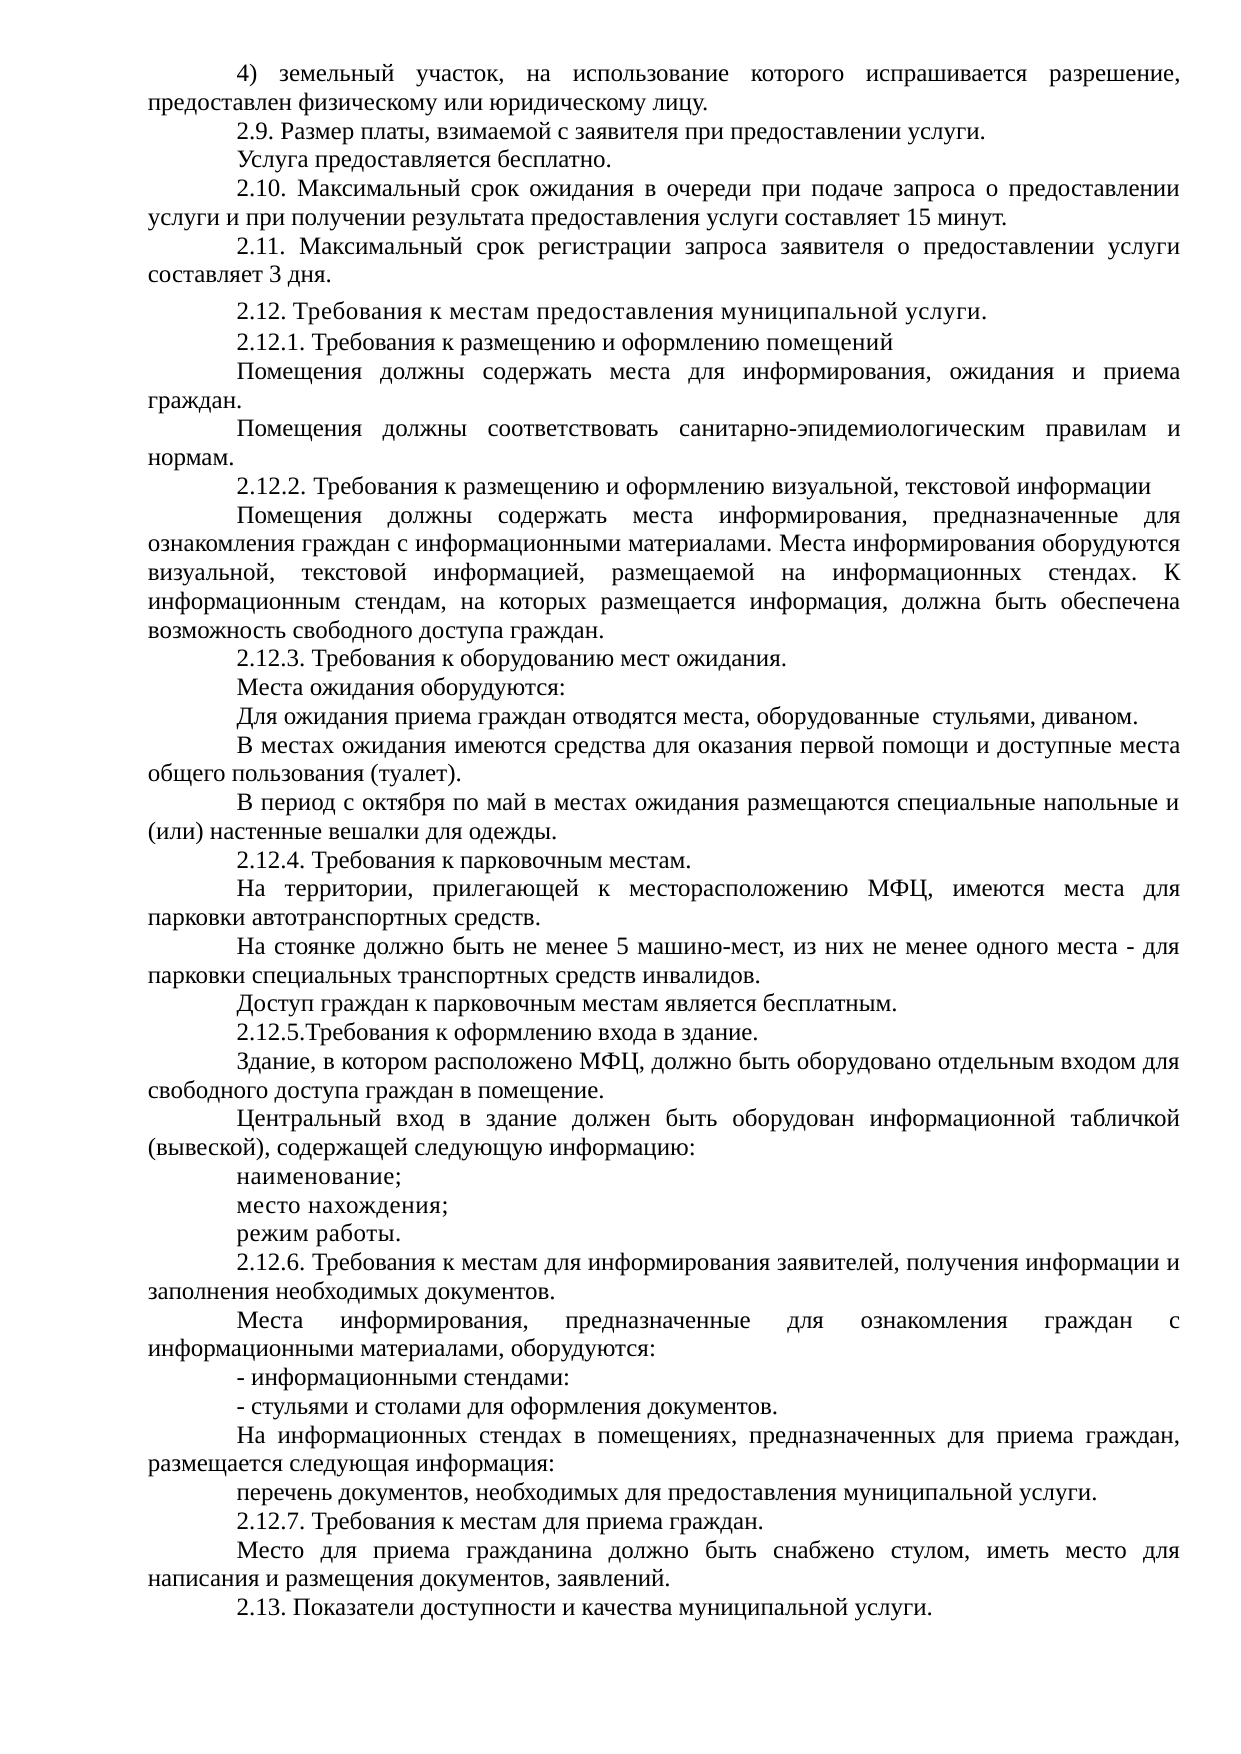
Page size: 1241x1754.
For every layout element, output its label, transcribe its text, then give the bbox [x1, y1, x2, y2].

text Места ожидания оборудуются: [148, 672, 1181, 701]
text место нахождения; [148, 1190, 1181, 1218]
text 2.9. Размер платы, взимаемой с заявителя при предоставлении услуги. [148, 116, 1181, 144]
text Доступ граждан к парковочным местам является бесплатным. [148, 988, 1181, 1017]
text 2.12.4. Требования к парковочным местам. [148, 845, 1181, 873]
text Помещения должны содержать места информирования, предназначенные для ознакомления граждан с информационными материалами. Места информирования оборудуются визуальной, текстовой информацией, размещаемой на информационных стендах. К информационным стендам, на которых размещается информация, должна быть обеспечена возможность свободного доступа граждан. [148, 500, 1181, 643]
text Здание, в котором расположено МФЦ, должно быть оборудовано отдельным входом для свободного доступа граждан в помещение. [148, 1046, 1181, 1103]
text Помещения должны содержать места для информирования, ожидания и приема граждан. [148, 356, 1181, 413]
text На территории, прилегающей к месторасположению МФЦ, имеются места для парковки автотранспортных средств. [148, 873, 1181, 931]
text режим работы. [148, 1218, 1181, 1247]
text На стоянке должно быть не менее 5 машино-мест, из них не менее одного места - для парковки специальных транспортных средств инвалидов. [148, 931, 1181, 988]
text 2.12.6. Требования к местам для информирования заявителей, получения информации и заполнения необходимых документов. [148, 1247, 1181, 1305]
text Помещения должны соответствовать санитарно-эпидемиологическим правилам и нормам. [148, 413, 1181, 471]
text Место для приема гражданина должно быть снабжено стулом, иметь место для написания и размещения документов, заявлений. [148, 1535, 1181, 1592]
text В период с октября по май в местах ожидания размещаются специальные напольные и (или) настенные вешалки для одежды. [148, 787, 1181, 845]
text 2.12.3. Требования к оборудованию мест ожидания. [148, 643, 1181, 672]
text 2.12.7. Требования к местам для приема граждан. [148, 1506, 1181, 1535]
text - информационными стендами: [148, 1362, 1181, 1391]
text Центральный вход в здание должен быть оборудован информационной табличкой (вывеской), содержащей следующую информацию: [148, 1103, 1181, 1161]
text перечень документов, необходимых для предоставления муниципальной услуги. [148, 1477, 1181, 1506]
text 2.11. Максимальный срок регистрации запроса заявителя о предоставлении услуги составляет 3 дня. [148, 231, 1181, 288]
text 2.12.2. Требования к размещению и оформлению визуальной, текстовой информации [148, 471, 1181, 500]
text 4) земельный участок, на использование которого испрашивается разрешение, предоставлен физическому или юридическому лицу. [148, 58, 1181, 116]
text В местах ожидания имеются средства для оказания первой помощи и доступные места общего пользования (туалет). [148, 730, 1181, 787]
text 2.12.5.Требования к оформлению входа в здание. [148, 1017, 1181, 1046]
text 2.12. Требования к местам предоставления муниципальной услуги. [148, 290, 1181, 327]
text 2.13. Показатели доступности и качества муниципальной услуги. [148, 1592, 1181, 1621]
text Места информирования, предназначенные для ознакомления граждан с информационными материалами, оборудуются: [148, 1305, 1181, 1362]
text 2.12.1. Требования к размещению и оформлению помещений [148, 327, 1181, 356]
text Услуга предоставляется бесплатно. [148, 144, 1181, 173]
text Для ожидания приема граждан отводятся места, оборудованные стульями, диваном. [148, 701, 1181, 730]
text 2.10. Максимальный срок ожидания в очереди при подаче запроса о предоставлении услуги и при получении результата предоставления услуги составляет 15 минут. [148, 173, 1181, 231]
text наименование; [148, 1161, 1181, 1190]
text - стульями и столами для оформления документов. [148, 1391, 1181, 1420]
text На информационных стендах в помещениях, предназначенных для приема граждан, размещается следующая информация: [148, 1420, 1181, 1477]
